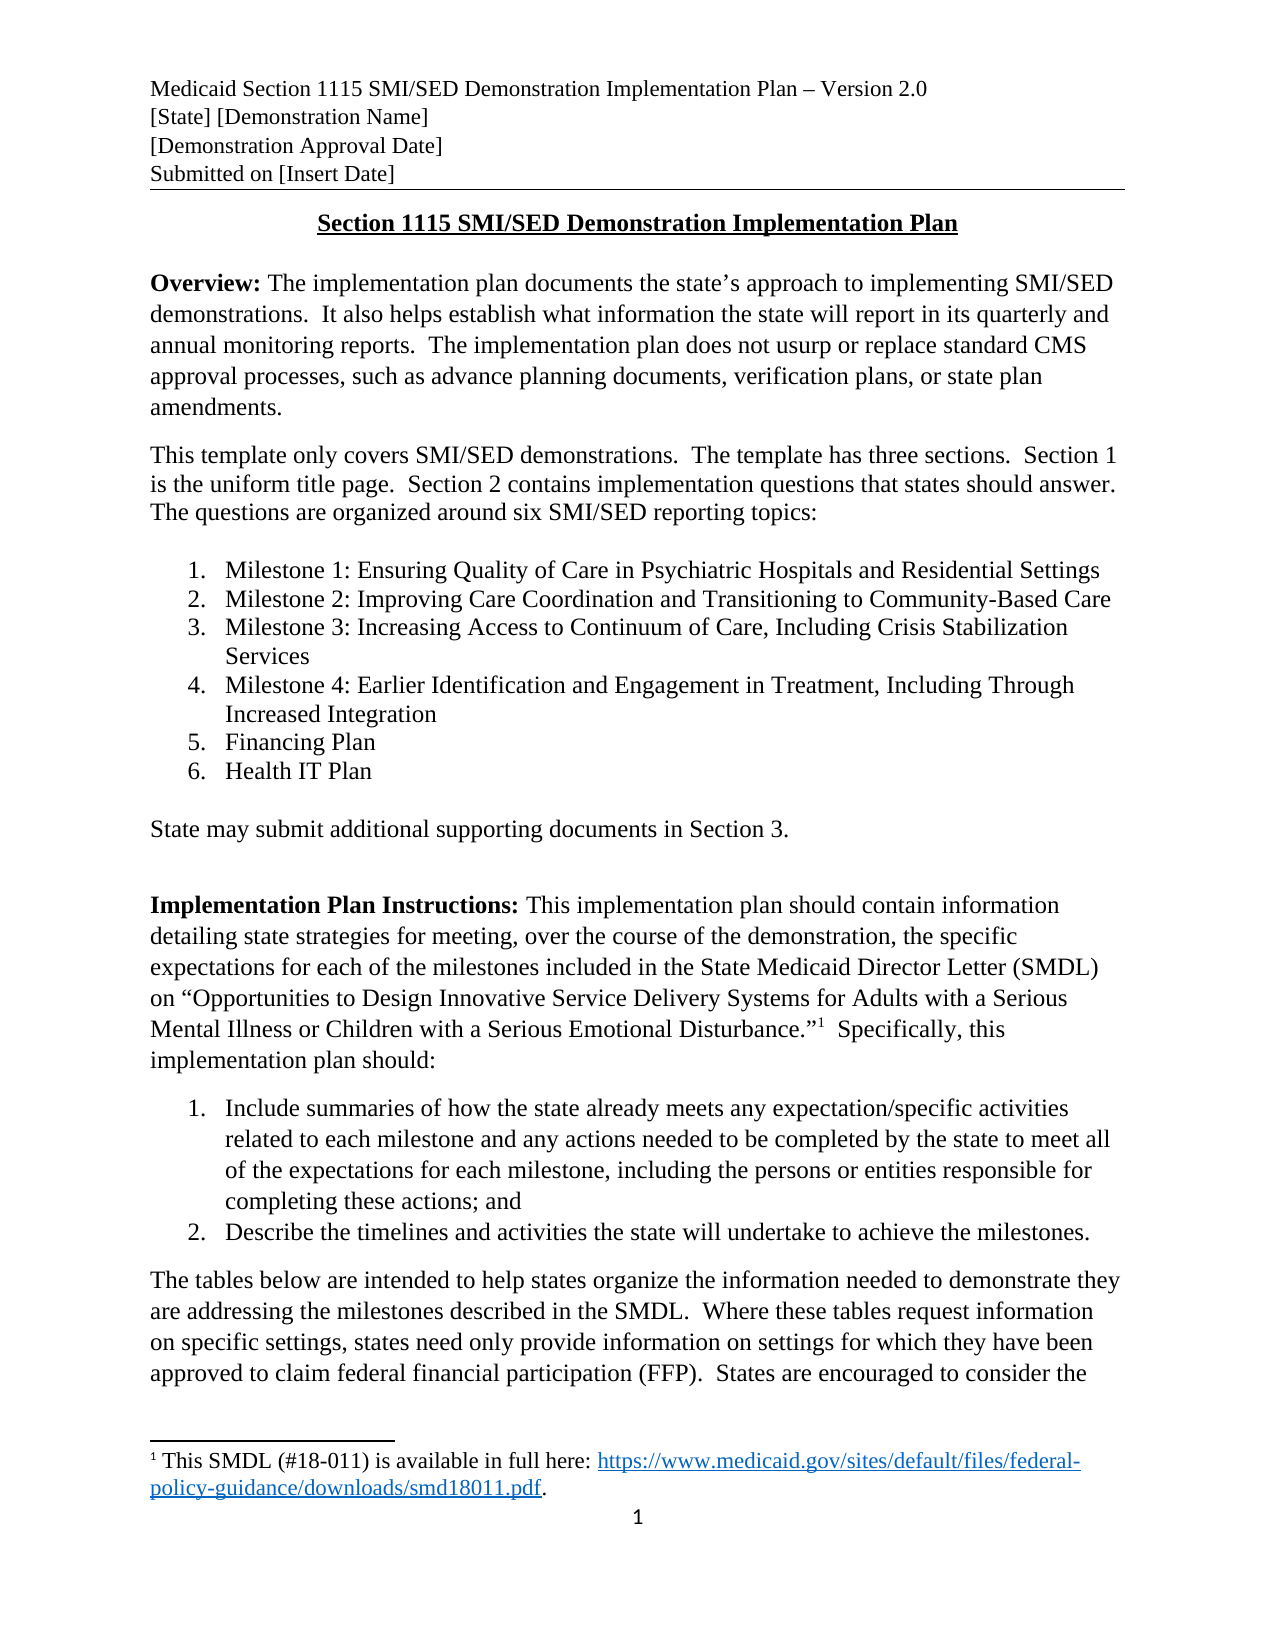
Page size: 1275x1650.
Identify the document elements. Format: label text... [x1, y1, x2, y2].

text Implementation Plan Instructions: This implementation plan should contain information detailing state strategies for meeting, over the course of the demonstration, the specific expectations for each of the milestones included in the State Medicaid Director Letter (SMDL) on “Opportunities to Design Innovative Service Delivery Systems for Adults with a Serious Mental Illness or Children with a Serious Emotional Disturbance.” Specifically, this implementation plan should: [150, 890, 1125, 1074]
list Financing Plan [187, 727, 1125, 756]
list Milestone 2: Improving Care Coordination and Transitioning to Community-Based Care [187, 584, 1125, 612]
list Milestone 4: Earlier Identification and Engagement in Treatment, Including Through Increased Integration [187, 670, 1125, 727]
text This template only covers SMI/SED demonstrations. The template has three sections. Section 1 is the uniform title page. Section 2 contains implementation questions that states should answer. The questions are organized around six SMI/SED reporting topics: [150, 440, 1125, 526]
text State may submit additional supporting documents in Section 3. [150, 814, 1125, 842]
list Include summaries of how the state already meets any expectation/specific activities related to each milestone and any actions needed to be completed by the state to meet all of the expectations for each milestone, including the persons or entities responsible for completing these actions; and [187, 1093, 1125, 1215]
list Milestone 1: Ensuring Quality of Care in Psychiatric Hospitals and Residential Settings [187, 555, 1125, 584]
list Health IT Plan [187, 756, 1125, 785]
text Section 1115 SMI/SED Demonstration Implementation Plan [150, 208, 1125, 237]
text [150, 1265, 1125, 1387]
text Overview: The implementation plan documents the state’s approach to implementing SMI/SED demonstrations. It also helps establish what information the state will report in its quarterly and annual monitoring reports. The implementation plan does not usurp or replace standard CMS approval processes, such as advance planning documents, verification plans, or state plan amendments. [150, 268, 1125, 421]
list Describe the timelines and activities the state will undertake to achieve the milestones. [187, 1217, 1125, 1246]
list Milestone 3: Increasing Access to Continuum of Care, Including Crisis Stabilization Services [187, 612, 1125, 670]
